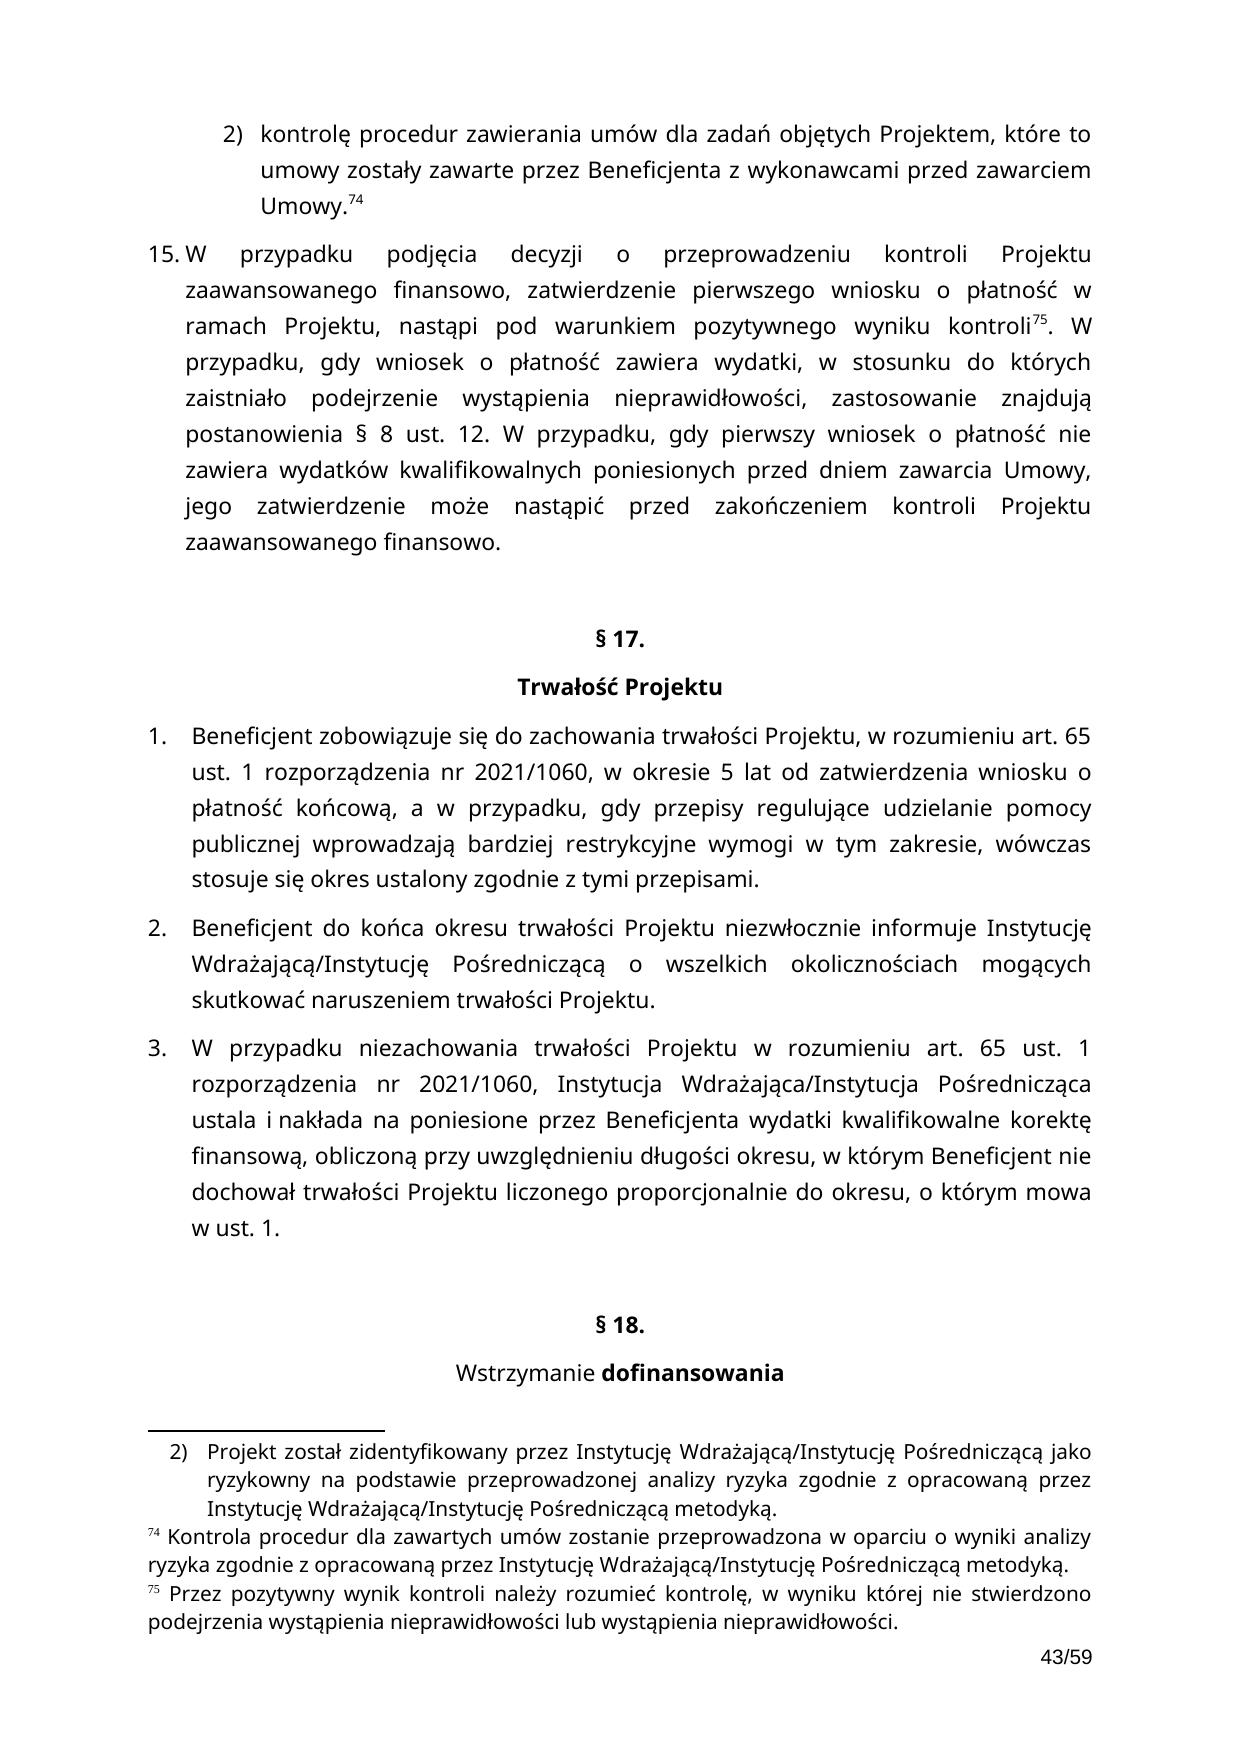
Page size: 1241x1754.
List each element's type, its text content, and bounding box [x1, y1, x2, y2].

list W przypadku podjęcia decyzji o przeprowadzeniu kontroli Projektu zaawansowanego finansowo, zatwierdzenie pierwszego wniosku o płatność w ramach Projektu, nastąpi pod warunkiem pozytywnego wyniku kontroli. W przypadku, gdy wniosek o płatność zawiera wydatki, w stosunku do których zaistniało podejrzenie wystąpienia nieprawidłowości, zastosowanie znajdują postanowienia § 8 ust. 12. W przypadku, gdy pierwszy wniosek o płatność nie zawiera wydatków kwalifikowalnych poniesionych przed dniem zawarcia Umowy, jego zatwierdzenie może nastąpić przed zakończeniem kontroli Projektu zaawansowanego finansowo. [148, 238, 1092, 557]
list Beneficjent zobowiązuje się do zachowania trwałości Projektu, w rozumieniu art. 65 ust. 1 rozporządzenia nr 2021/1060, w okresie 5 lat od zatwierdzenia wniosku o płatność końcową, a w przypadku, gdy przepisy regulujące udzielanie pomocy publicznej wprowadzają bardziej restrykcyjne wymogi w tym zakresie, wówczas stosuje się okres ustalony zgodnie z tymi przepisami. [148, 720, 1092, 895]
list W przypadku niezachowania trwałości Projektu w rozumieniu art. 65 ust. 1 rozporządzenia nr 2021/1060, Instytucja Wdrażająca/Instytucja Pośrednicząca ustala i nakłada na poniesione przez Beneficjenta wydatki kwalifikowalne korektę finansową, obliczoną przy uwzględnieniu długości okresu, w którym Beneficjent nie dochował trwałości Projektu liczonego proporcjonalnie do okresu, o którym mowa w ust. 1. [148, 1032, 1092, 1243]
list kontrolę procedur zawierania umów dla zadań objętych Projektem, które to umowy zostały zawarte przez Beneficjenta z wykonawcami przed zawarciem Umowy. [223, 118, 1092, 221]
text § 17. [148, 623, 1092, 654]
text § 18. [148, 1309, 1092, 1340]
text Wstrzymanie dofinansowania [148, 1357, 1092, 1388]
text Trwałość Projektu [148, 671, 1092, 702]
list Beneficjent do końca okresu trwałości Projektu niezwłocznie informuje Instytucję Wdrażającą/Instytucję Pośredniczącą o wszelkich okolicznościach mogących skutkować naruszeniem trwałości Projektu. [148, 912, 1092, 1015]
